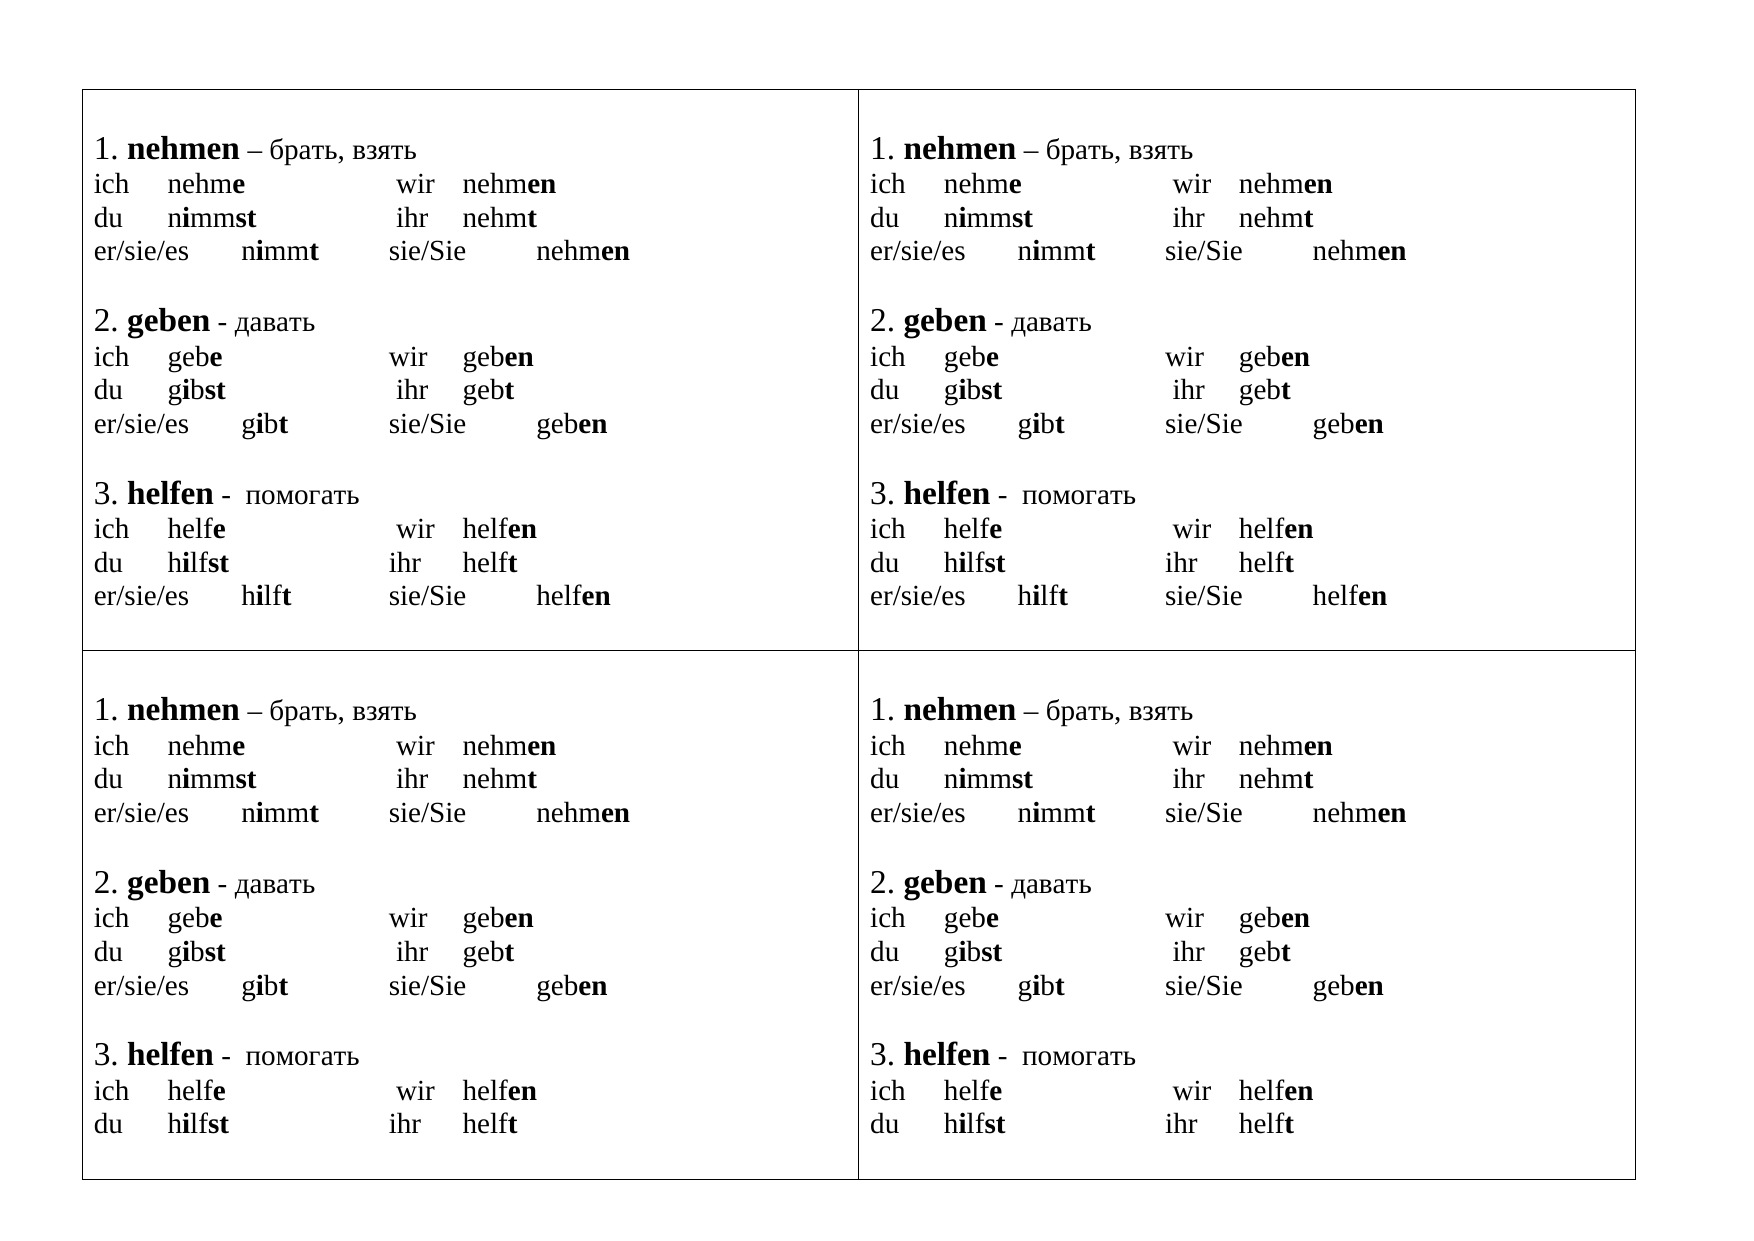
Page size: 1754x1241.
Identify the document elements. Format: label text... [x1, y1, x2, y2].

table_header 1. nehmen – брать, взять ich nehme wir nehmen du nimmst ihr nehmt er/sie/es nimmt sie/Sie nehmen 2. geben - давать ich gebe wir geben du gibst ihr gebt er/sie/es gibt sie/Sie geben 3. helfen - помогать ich helfe wir helfen du hilfst ihr helft er/sie/es hilft sie/Sie helfen [83, 90, 858, 650]
table_header 1. nehmen – брать, взять ich nehme wir nehmen du nimmst ihr nehmt er/sie/es nimmt sie/Sie nehmen 2. geben - давать ich gebe wir geben du gibst ihr gebt er/sie/es gibt sie/Sie geben 3. helfen - помогать ich helfe wir helfen du hilfst ihr helft er/sie/es hilft sie/Sie helfen [859, 90, 1635, 650]
table_cell 1. nehmen – брать, взять ich nehme wir nehmen du nimmst ihr nehmt er/sie/es nimmt sie/Sie nehmen 2. geben - давать ich gebe wir geben du gibst ihr gebt er/sie/es gibt sie/Sie geben 3. helfen - помогать ich helfe wir helfen du hilfst ihr helft [83, 651, 858, 1178]
table_cell 1. nehmen – брать, взять ich nehme wir nehmen du nimmst ihr nehmt er/sie/es nimmt sie/Sie nehmen 2. geben - давать ich gebe wir geben du gibst ihr gebt er/sie/es gibt sie/Sie geben 3. helfen - помогать ich helfe wir helfen du hilfst ihr helft [859, 651, 1635, 1178]
